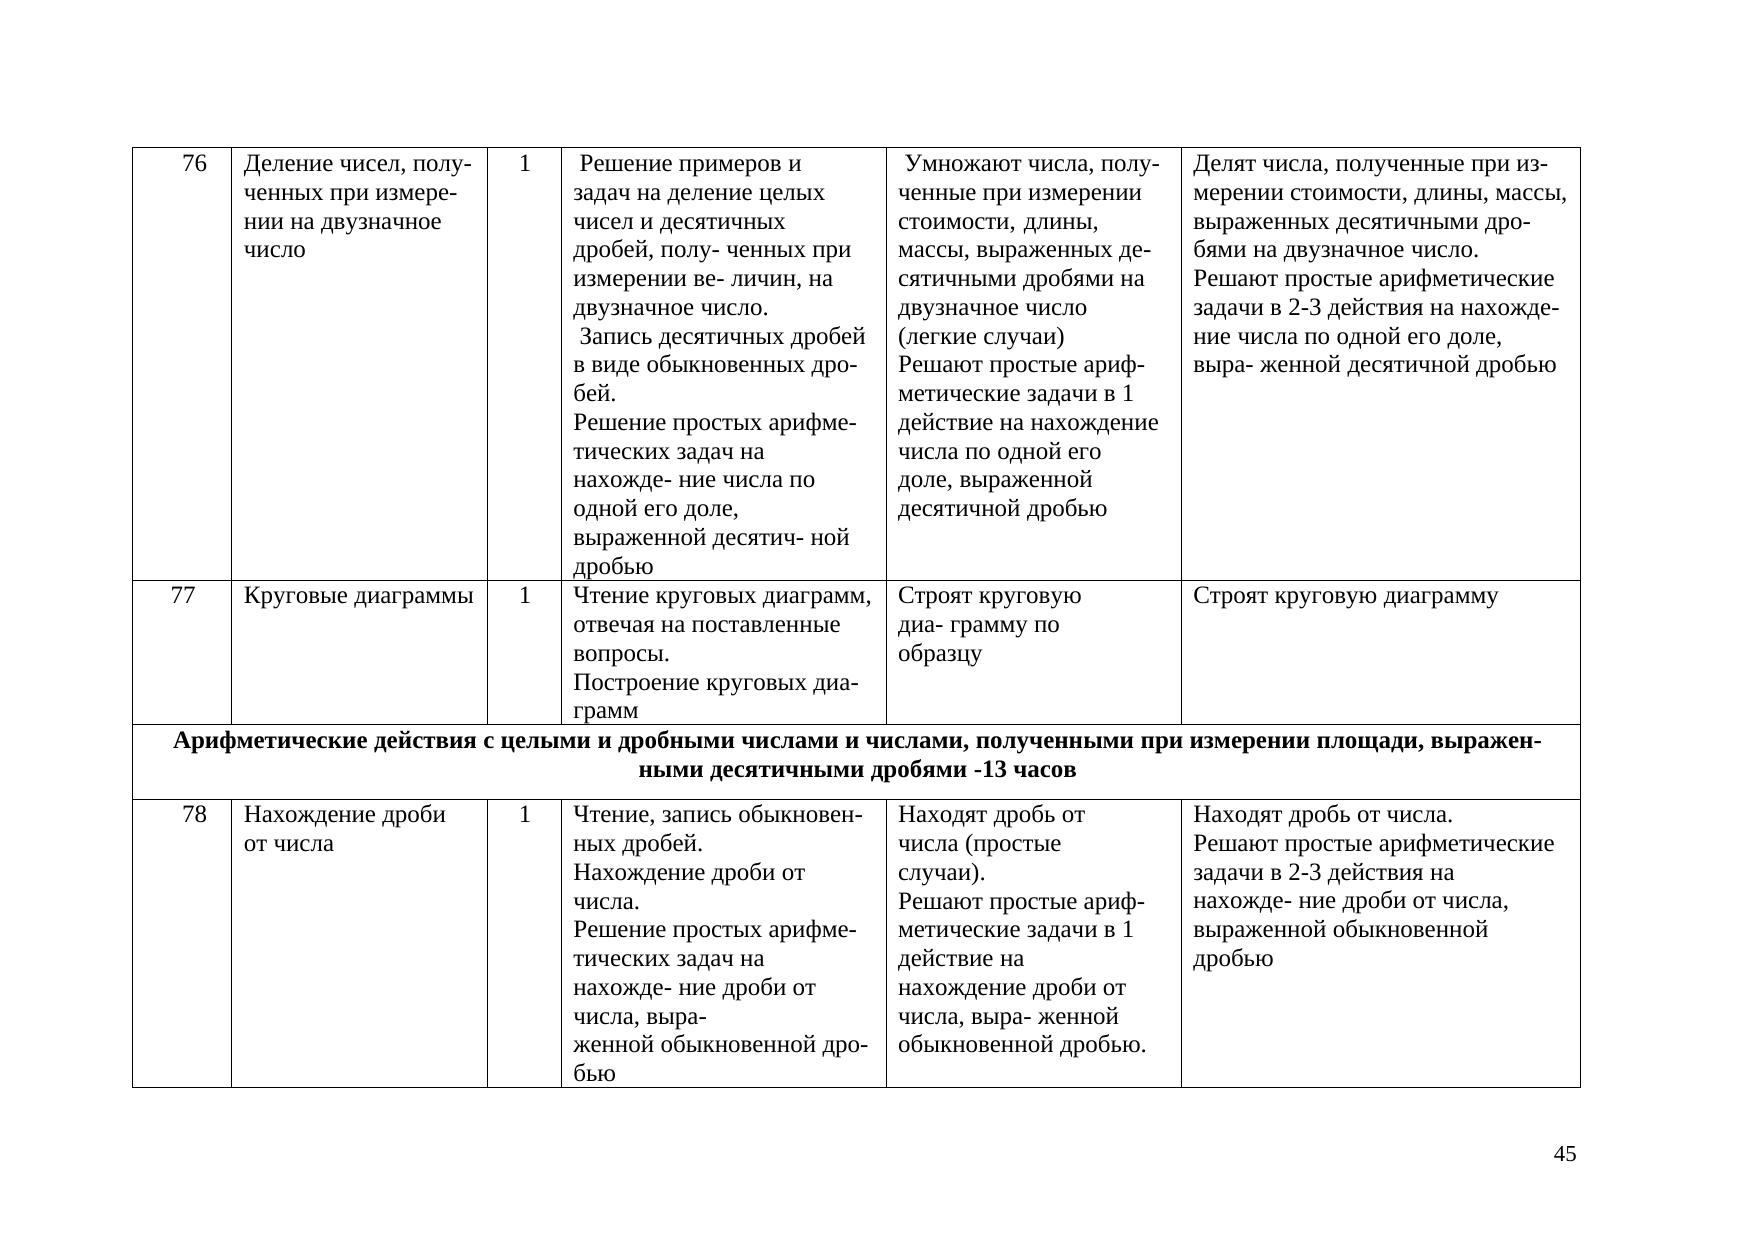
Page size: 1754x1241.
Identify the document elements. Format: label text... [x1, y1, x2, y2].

table_cell Строят круговую диаграмму [1182, 581, 1580, 724]
table_cell Нахождение дроби от числа [232, 800, 487, 1087]
table_header Решение примеров и задач на деление целых чисел и десятичных дробей, полу- ченных при измерении ве- личин, на двузначное число. Запись десятичных дробей в виде обыкновенных дро- бей. Решение простых арифме- тических задач на нахожде- ние числа по одной его доле, выраженной десятич- ной дробью [562, 148, 886, 579]
table_cell Чтение круговых диаграмм, отвечая на поставленные вопросы. Построение круговых диа- грамм [562, 581, 886, 724]
table_header Умножают числа, полу- ченные при измерении стоимости, длины, массы, выраженных де- сятичными дробями на двузначное число (легкие случаи) Решают простые ариф- метические задачи в 1 действие на нахождение числа по одной его доле, выраженной десятичной дробью [887, 148, 1181, 579]
table_header Деление чисел, полу- ченных при измере- нии на двузначное число [232, 148, 487, 579]
table_cell Находят дробь от числа (простые случаи). Решают простые ариф- метические задачи в 1 действие на нахождение дроби от числа, выра- женной обыкновенной дробью. [887, 800, 1181, 1087]
table_cell Строят круговую диа- грамму по образцу [887, 581, 1181, 724]
table_cell 78 [133, 800, 231, 1087]
table_cell 1 [488, 581, 561, 724]
table_header Делят числа, полученные при из- мерении стоимости, длины, массы, выраженных десятичными дро- бями на двузначное число. Решают простые арифметические задачи в 2-3 действия на нахожде- ние числа по одной его доле, выра- женной десятичной дробью [1182, 148, 1580, 579]
table_header 76 [133, 148, 231, 579]
table_header 1 [488, 148, 561, 579]
table_cell Находят дробь от числа. Решают простые арифметические задачи в 2-3 действия на нахожде- ние дроби от числа, выраженной обыкновенной дробью [1182, 800, 1580, 1087]
table_cell Чтение, запись обыкновен- ных дробей. Нахождение дроби от числа. Решение простых арифме- тических задач на нахожде- ние дроби от числа, выра- женной обыкновенной дро- бью [562, 800, 886, 1087]
table_cell 77 [133, 581, 231, 724]
table_cell 1 [488, 800, 561, 1087]
table_cell Круговые диаграммы [232, 581, 487, 724]
table_cell Арифметические действия с целыми и дробными числами и числами, полученными при измерении площади, выражен- ными десятичными дробями -13 часов [133, 725, 1580, 798]
